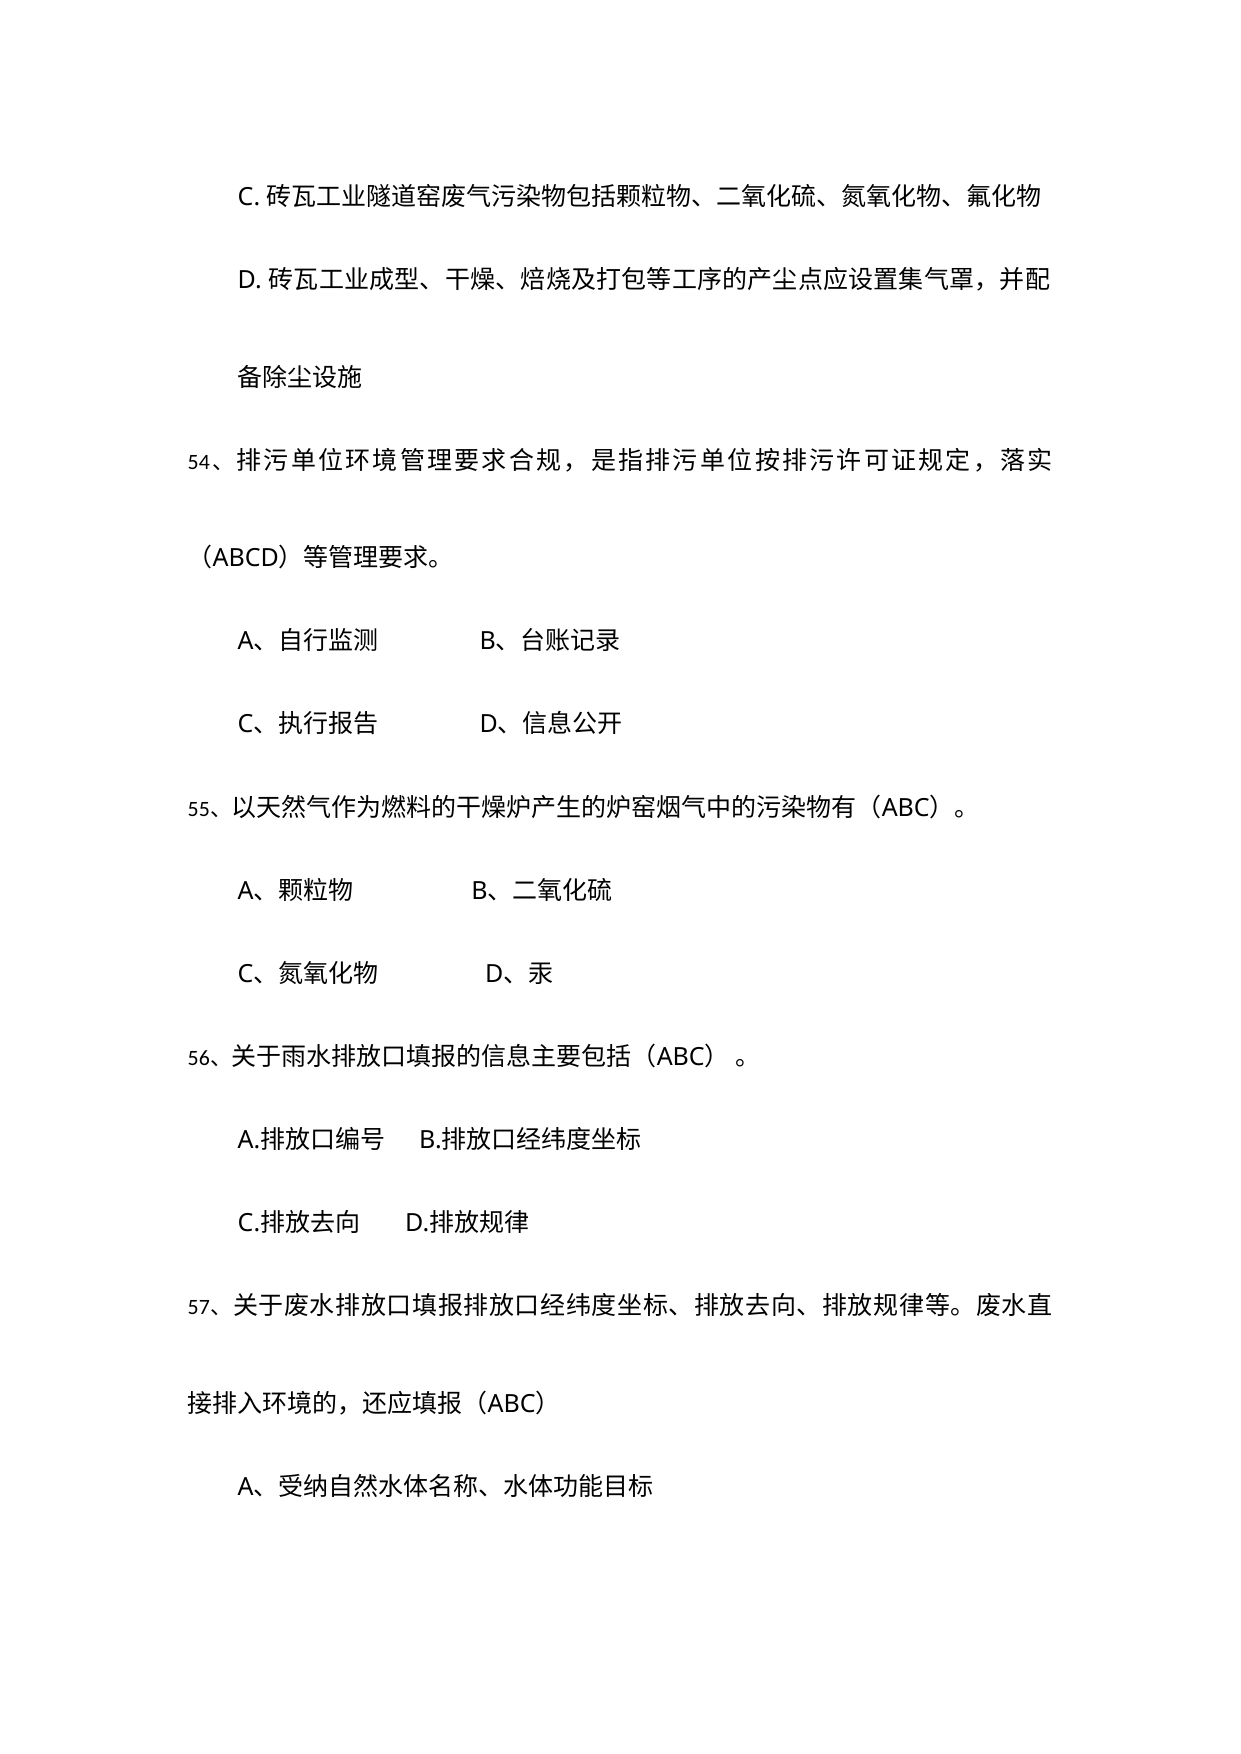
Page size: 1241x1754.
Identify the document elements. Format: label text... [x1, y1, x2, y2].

list D. 砖瓦工业成型、干燥、焙烧及打包等工序的产尘点应设置集气罩，并配备除尘设施 [237, 245, 1053, 408]
text C.排放去向 D.排放规律 [187, 1188, 1053, 1253]
text 57、关于废水排放口填报排放口经纬度坐标、排放去向、排放规律等。废水直接排入环境的，还应填报（ABC） [187, 1271, 1053, 1434]
text A、自行监测 B、台账记录 [187, 606, 1053, 671]
text A.排放口编号 B.排放口经纬度坐标 [187, 1105, 1053, 1170]
text 56、关于雨水排放口填报的信息主要包括（ABC） 。 [187, 1022, 1053, 1087]
text A、颗粒物 B、二氧化硫 [187, 856, 1053, 921]
list C. 砖瓦工业隧道窑废气污染物包括颗粒物、二氧化硫、氮氧化物、氟化物 [237, 162, 1053, 227]
text 55、以天然气作为燃料的干燥炉产生的炉窑烟气中的污染物有（ABC）。 [187, 773, 1053, 838]
text C、执行报告 D、信息公开 [187, 689, 1053, 754]
text 54、排污单位环境管理要求合规，是指排污单位按排污许可证规定，落实（ABCD）等管理要求。 [187, 426, 1053, 588]
text C、氮氧化物 D、汞 [187, 939, 1053, 1004]
text A、受纳自然水体名称、水体功能目标 [187, 1452, 1053, 1517]
